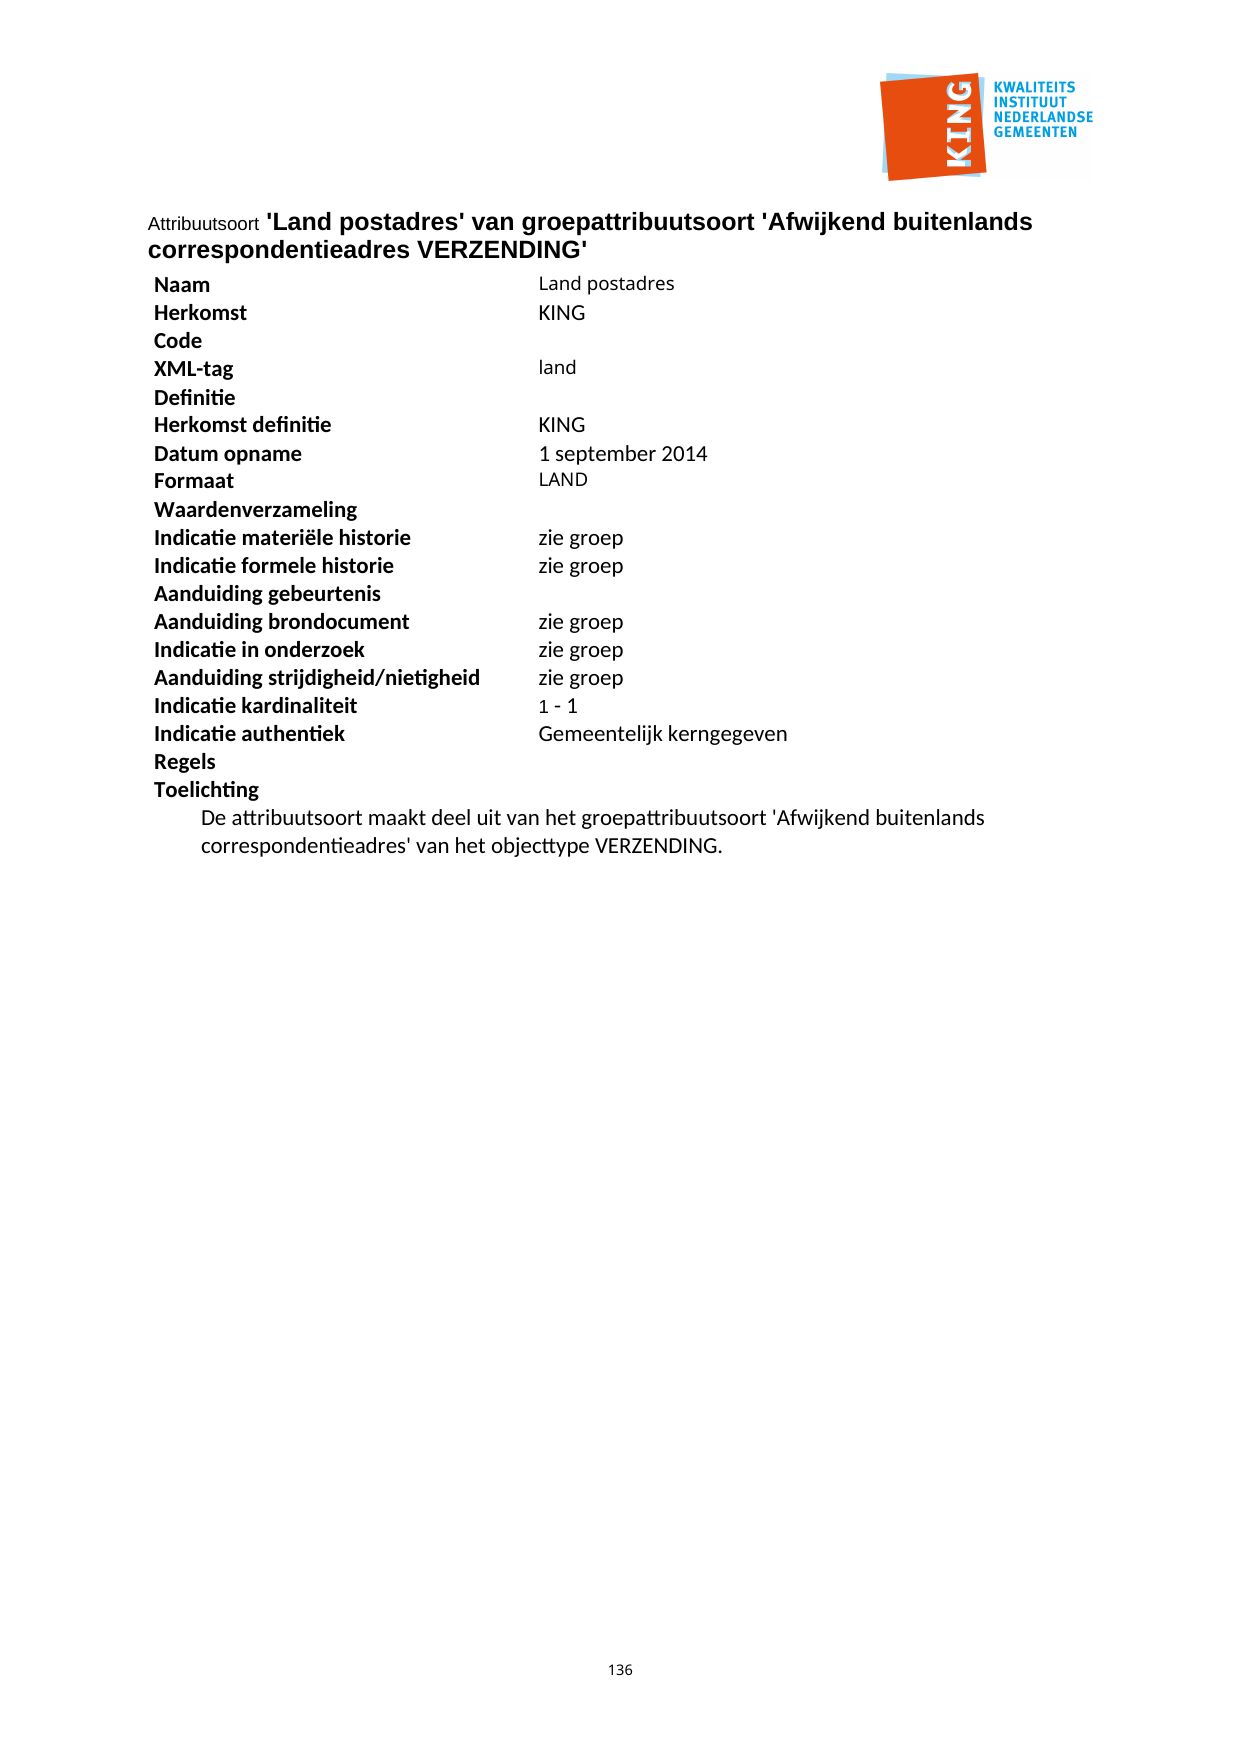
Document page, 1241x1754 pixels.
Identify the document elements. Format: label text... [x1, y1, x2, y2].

picture [880, 73, 1093, 181]
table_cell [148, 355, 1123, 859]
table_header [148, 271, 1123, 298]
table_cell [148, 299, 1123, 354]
text Attribuutsoort 'Land postadres' van groepattribuutsoort 'Afwijkend buitenlands correspondentieadres VERZENDING' [148, 207, 1092, 264]
